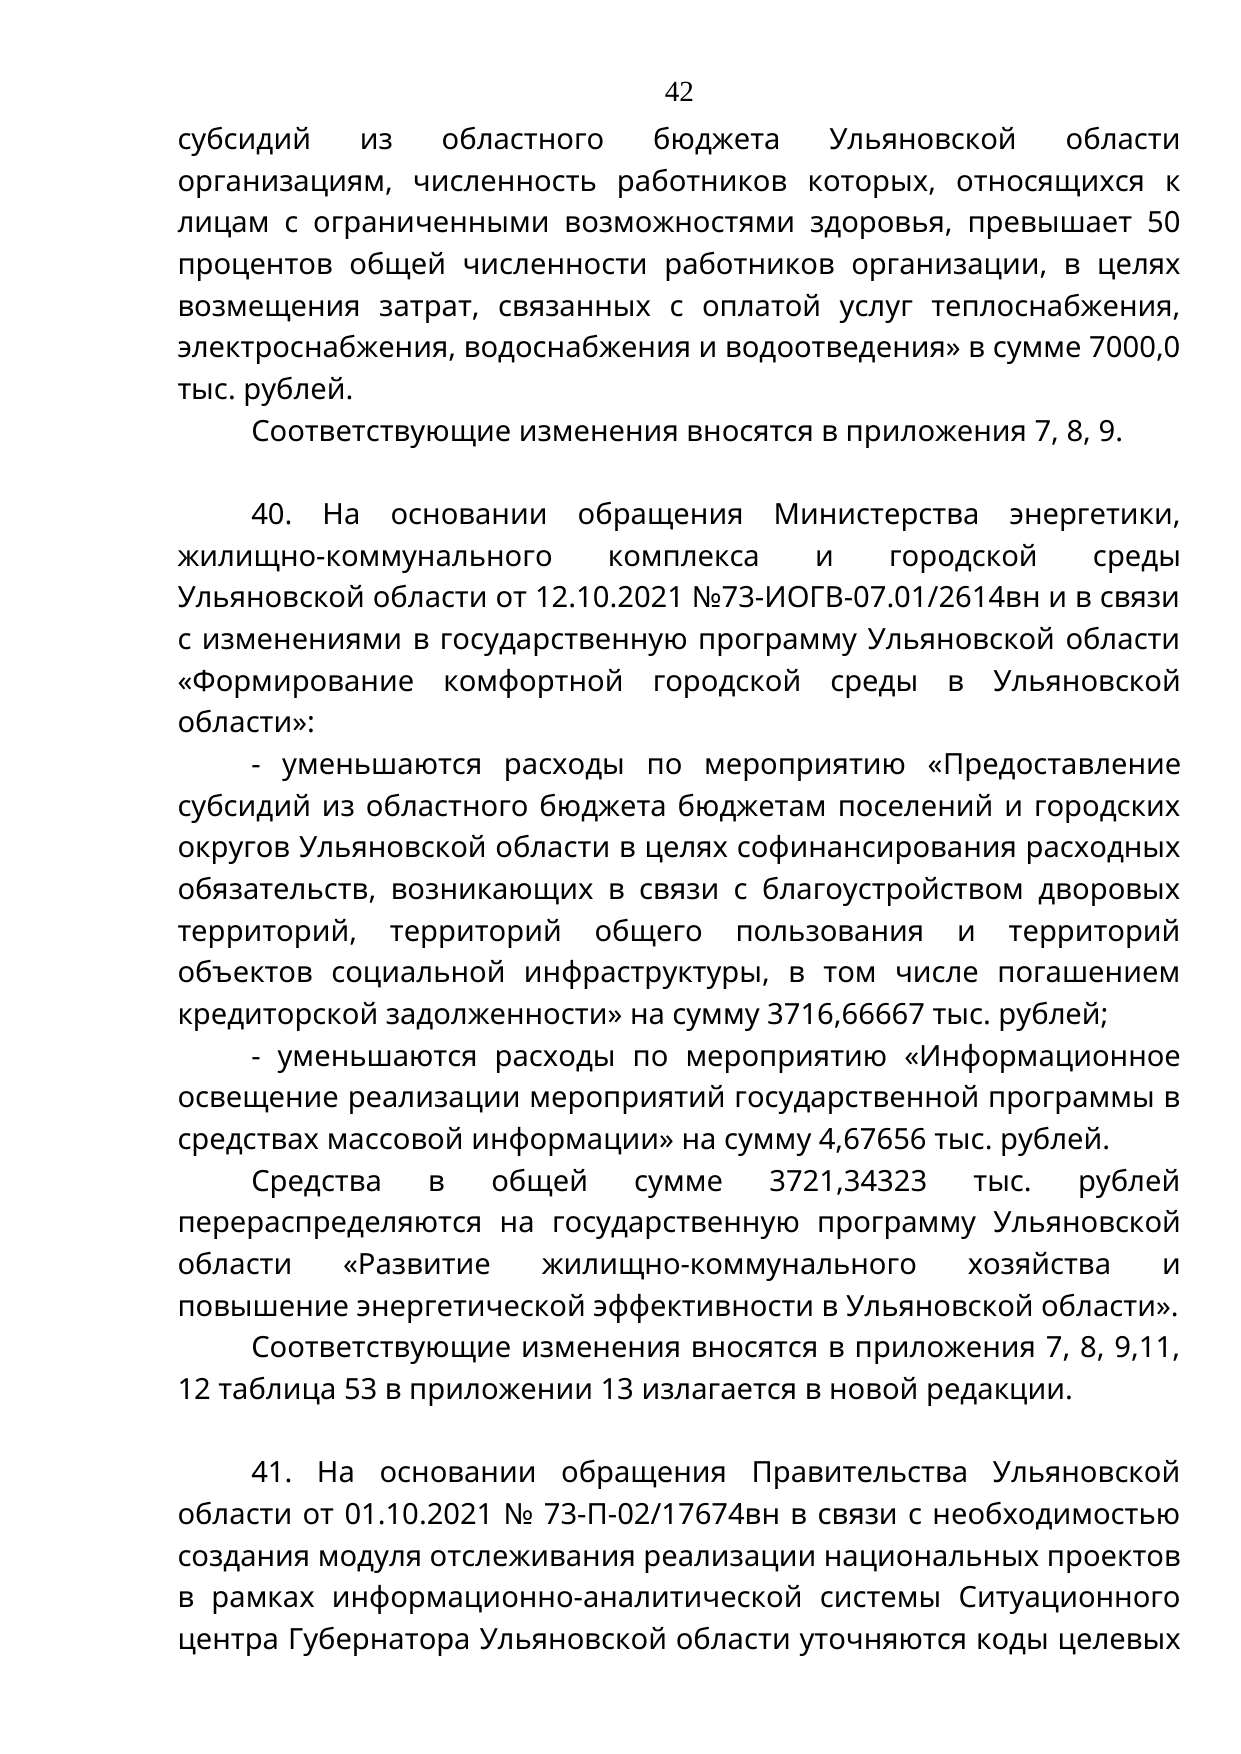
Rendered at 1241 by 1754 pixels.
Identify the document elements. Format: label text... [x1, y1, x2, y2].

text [177, 1451, 1181, 1658]
text Соответствующие изменения вносятся в приложения 7, 8, 9. [177, 410, 1181, 449]
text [177, 118, 1181, 408]
text 40. На основании обращения Министерства энергетики, жилищно-коммунального комплекса и городской среды Ульяновской области от 12.10.2021 №73-ИОГВ-07.01/2614вн и в связи с изменениями в государственную программу Ульяновской области «Формирование комфортной городской среды в Ульяновской области»: [177, 493, 1181, 741]
text - уменьшаются расходы по мероприятию «Информационное освещение реализации мероприятий государственной программы в средствах массовой информации» на сумму 4,67656 тыс. рублей. [177, 1035, 1181, 1158]
text Средства в общей сумме 3721,34323 тыс. рублей перераспределяются на государственную программу Ульяновской области «Развитие жилищно-коммунального хозяйства и повышение энергетической эффективности в Ульяновской области». [177, 1160, 1181, 1324]
text - уменьшаются расходы по мероприятию «Предоставление субсидий из областного бюджета бюджетам поселений и городских округов Ульяновской области в целях софинансирования расходных обязательств, возникающих в связи с благоустройством дворовых территорий, территорий общего пользования и территорий объектов социальной инфраструктуры, в том числе погашением кредиторской задолженности» на сумму 3716,66667 тыс. рублей; [177, 743, 1181, 1033]
text Соответствующие изменения вносятся в приложения 7, 8, 9,11, 12 таблица 53 в приложении 13 излагается в новой редакции. [177, 1326, 1181, 1408]
